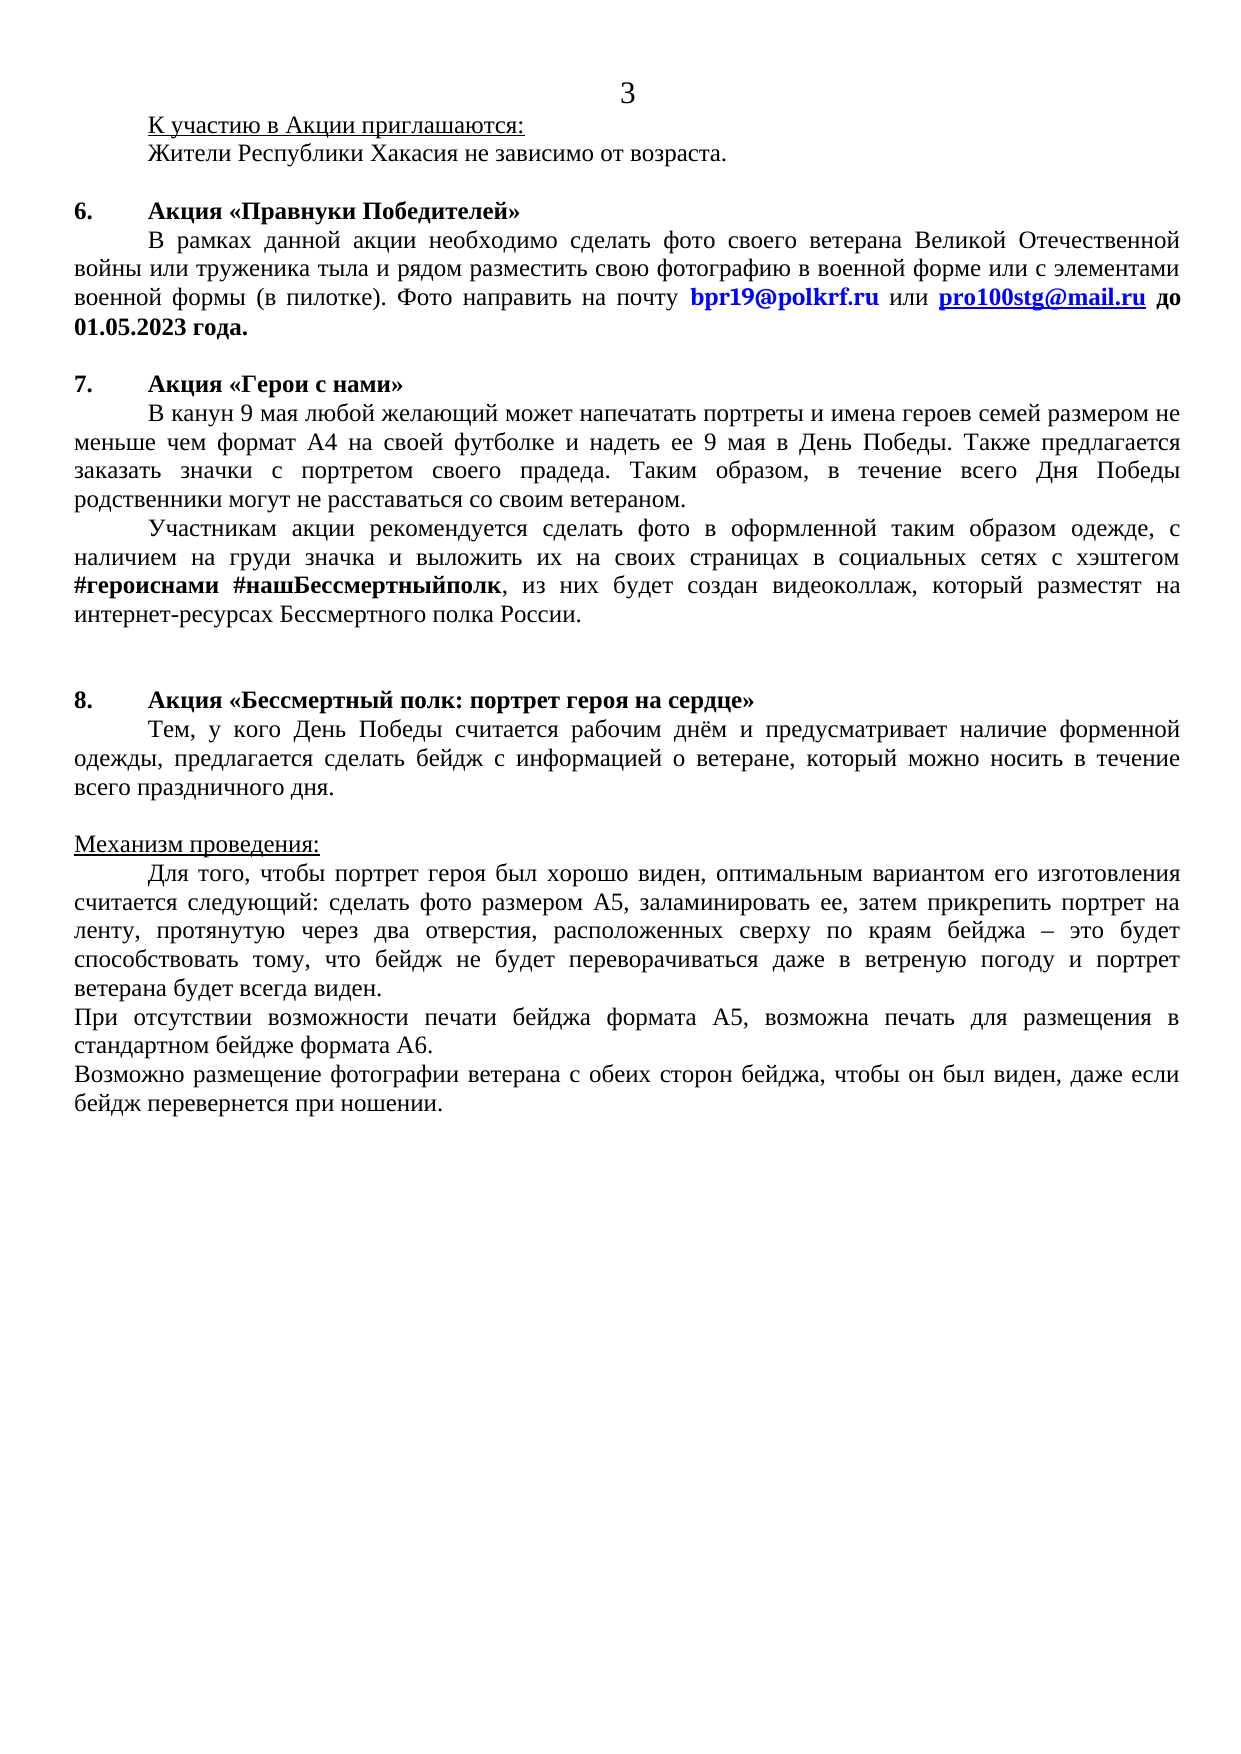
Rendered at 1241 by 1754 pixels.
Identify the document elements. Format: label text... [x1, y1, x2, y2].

text Механизм проведения: [74, 829, 1181, 858]
text В канун 9 мая любой желающий может напечатать портреты и имена героев семей размером не меньше чем формат А4 на своей футболке и надеть ее 9 мая в День Победы. Также предлагается заказать значки с портретом своего прадеда. Таким образом, в течение всего Дня Победы родственники могут не расставаться со своим ветераном. [74, 398, 1181, 513]
text Для того, чтобы портрет героя был хорошо виден, оптимальным вариантом его изготовления считается следующий: сделать фото размером А5, заламинировать ее, затем прикрепить портрет на ленту, протянутую через два отверстия, расположенных сверху по краям бейджа – это будет способствовать тому, что бейдж не будет переворачиваться даже в ветреную погоду и портрет ветерана будет всегда виден. [74, 858, 1181, 1002]
text Тем, у кого День Победы считается рабочим днём и предусматривает наличие форменной одежды, предлагается сделать бейдж с информацией о ветеране, который можно носить в течение всего праздничного дня. [74, 714, 1181, 801]
list Акция «Правнуки Победителей» [74, 196, 1181, 225]
text При отсутствии возможности печати бейджа формата А5, возможна печать для размещения в стандартном бейдже формата А6. [74, 1002, 1181, 1059]
list Акция «Герои с нами» [74, 369, 1181, 398]
list В рамках данной акции необходимо сделать фото своего ветерана Великой Отечественной войны или труженика тыла и рядом разместить свою фотографию в военной форме или с элементами военной формы (в пилотке). Фото направить на почту bpr19@polkrf.ru или pro100stg@mail.ru до 01.05.2023 года. [74, 225, 1181, 341]
text Участникам акции рекомендуется сделать фото в оформленной таким образом одежде, с наличием на груди значка и выложить их на своих страницах в социальных сетях с хэштегом #героиснами #нашБессмертныйполк, из них будет создан видеоколлаж, который разместят на интернет-ресурсах Бессмертного полка России. [74, 513, 1181, 628]
list Акция «Бессмертный полк: портрет героя на сердце» [74, 686, 1181, 714]
list К участию в Акции приглашаются: [74, 110, 1181, 138]
text Возможно размещение фотографии ветерана с обеих сторон бейджа, чтобы он был виден, даже если бейдж перевернется при ношении. [74, 1059, 1181, 1117]
text Жители Республики Хакасия не зависимо от возраста. [74, 138, 1181, 167]
